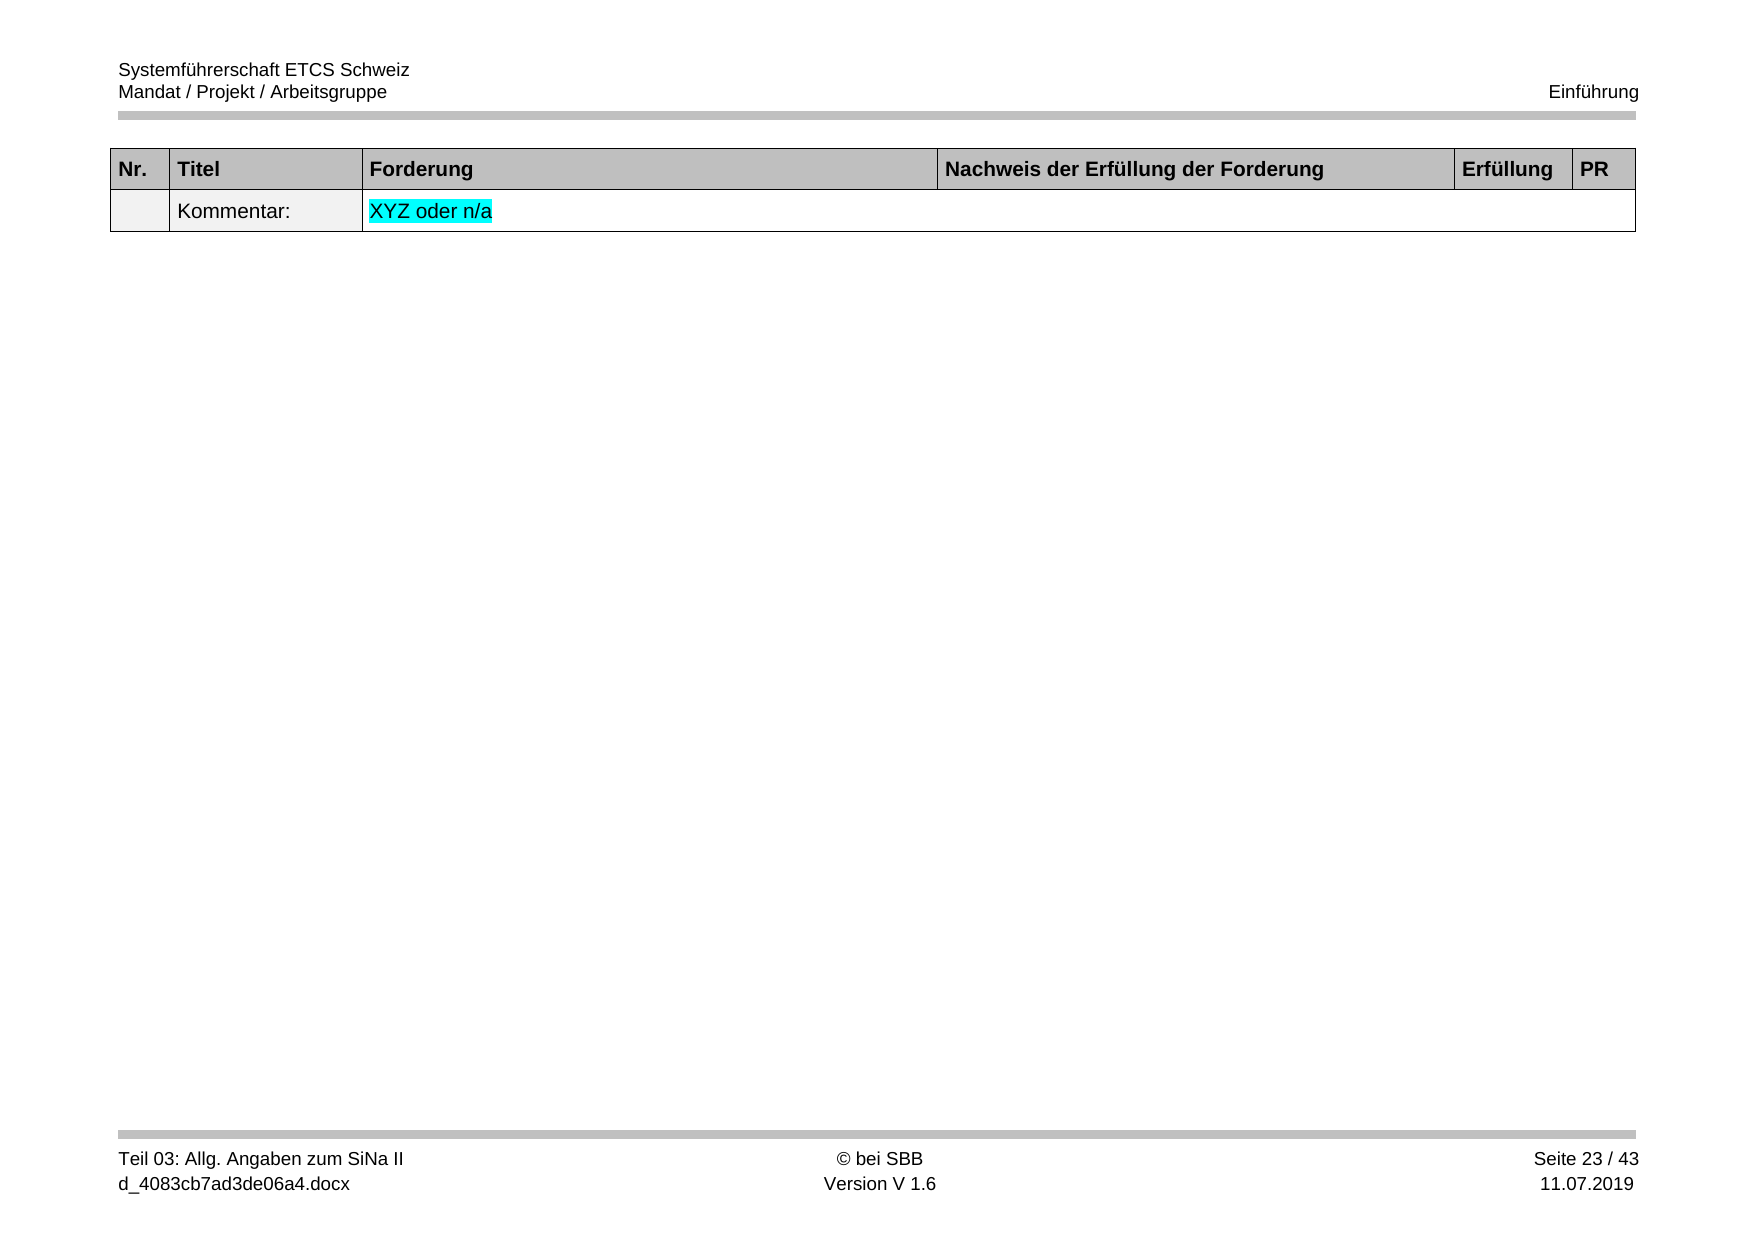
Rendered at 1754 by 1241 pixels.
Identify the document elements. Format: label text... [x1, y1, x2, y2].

table_cell Kommentar: [170, 190, 362, 231]
table_header Nr. [111, 149, 169, 189]
table_header Erfüllung [1455, 149, 1572, 189]
table_header Forderung [363, 149, 937, 189]
table_cell [111, 190, 169, 231]
table_cell XYZ oder n/a [363, 190, 1635, 231]
table_header PR [1573, 149, 1635, 189]
table_header Titel [170, 149, 362, 189]
table_header Nachweis der Erfüllung der Forderung [938, 149, 1454, 189]
